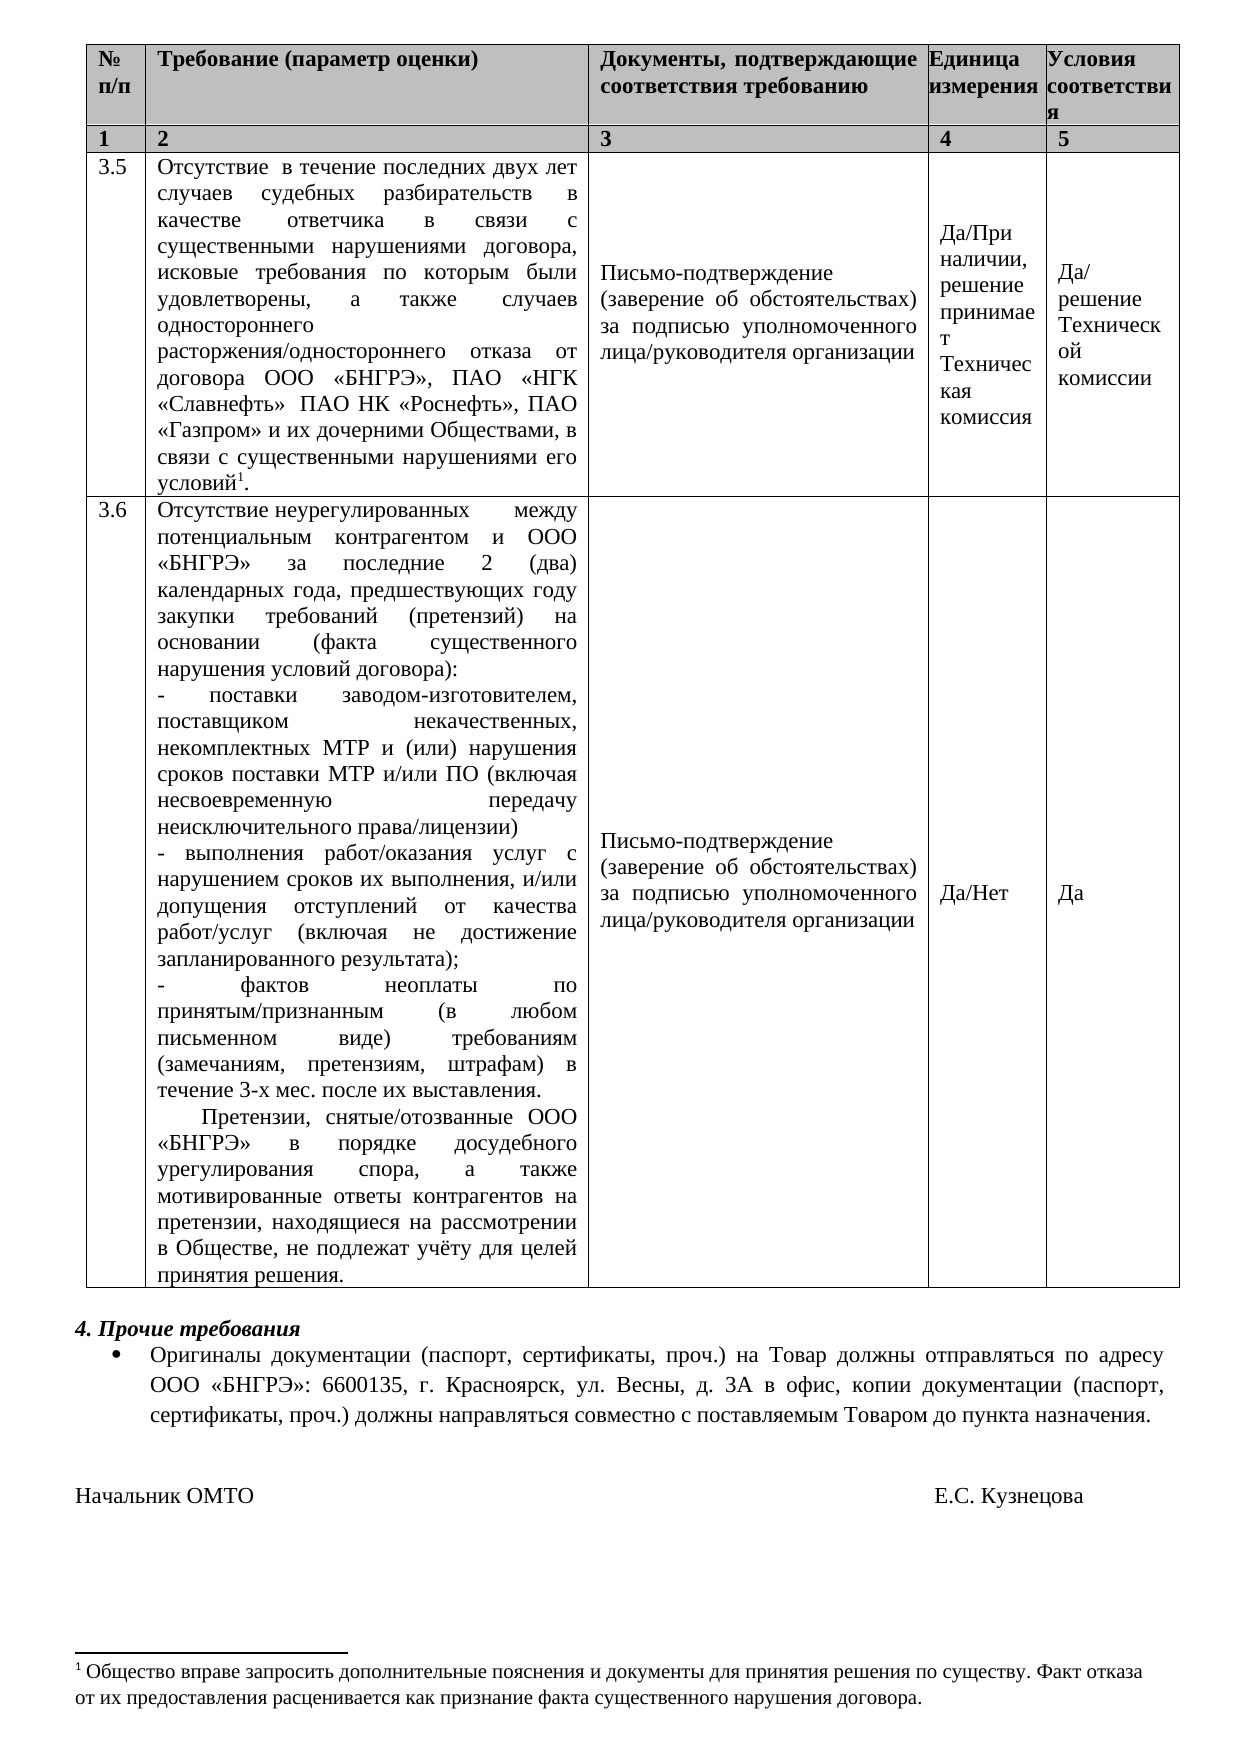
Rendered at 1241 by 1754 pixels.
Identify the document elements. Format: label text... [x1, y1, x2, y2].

table_header Единица измерения [929, 45, 1046, 124]
text Начальник ОМТО Е.С. Кузнецова [75, 1483, 1165, 1509]
table_cell 4 [929, 126, 1046, 152]
table_cell 2 [146, 126, 588, 152]
table_cell Отсутствие неурегулированных между потенциальным контрагентом и ООО «БНГРЭ» за последние 2 (два) календарных года, предшествующих году закупки требований (претензий) на основании (факта существенного нарушения условий договора): - поставки заводом-изготовителем, поставщиком некачественных, некомплектных МТР и (или) нарушения сроков поставки МТР и/или ПО (включая несвоевременную передачу неисключительного права/лицензии) - выполнения работ/оказания услуг с нарушением сроков их выполнения, и/или допущения отступлений от качества работ/услуг (включая не достижение запланированного результата); - фактов неоплаты по принятым/признанным (в любом письменном виде) требованиям (замечаниям, претензиям, штрафам) в течение 3-х мес. после их выставления. Претензии, снятые/отозванные ООО «БНГРЭ» в порядке досудебного урегулирования спора, а также мотивированные ответы контрагентов на претензии, находящиеся на рассмотрении в Обществе, не подлежат учёту для целей принятия решения. [146, 497, 588, 1287]
table_cell Да/решение Технической комиссии [1047, 153, 1179, 496]
table_cell Да/При наличии, решение принимает Техническая комиссия [929, 153, 1046, 496]
table_cell Да [1047, 497, 1179, 1287]
table_cell Письмо-подтверждение (заверение об обстоятельствах) за подписью уполномоченного лица/руководителя организации [589, 153, 928, 496]
table_cell Письмо-подтверждение (заверение об обстоятельствах) за подписью уполномоченного лица/руководителя организации [589, 497, 928, 1287]
table_cell 5 [1047, 126, 1179, 152]
table_header Документы, подтверждающие соответствия требованию [589, 45, 928, 124]
table_header Требование (параметр оценки) [146, 45, 588, 124]
table_cell 3 [589, 126, 928, 152]
table_cell 3.6 [87, 497, 145, 1287]
table_cell Да/Нет [929, 497, 1046, 1287]
table_cell 1 [87, 126, 145, 152]
table_cell 3.5 [87, 153, 145, 496]
table_header Условия соответствия [1047, 45, 1179, 124]
list Оригиналы документации (паспорт, сертификаты, проч.) на Товар должны отправляться по адресу ООО «БНГРЭ»: 6600135, г. Красноярск, ул. Весны, д. 3А в офис, копии документации (паспорт, сертификаты, проч.) должны направляться совместно с поставляемым Товаром до пункта назначения. [112, 1341, 1165, 1428]
table_cell Отсутствие в течение последних двух лет случаев судебных разбирательств в качестве ответчика в связи с существенными нарушениями договора, исковые требования по которым были удовлетворены, а также случаев одностороннего расторжения/одностороннего отказа от договора ООО «БНГРЭ», ПАО «НГК «Славнефть» ПАО НК «Роснефть», ПАО «Газпром» и их дочерними Обществами, в связи с существенными нарушениями его условий. [146, 153, 588, 496]
table_header № п/п [87, 45, 145, 124]
text 4. Прочие требования [75, 1314, 1165, 1341]
